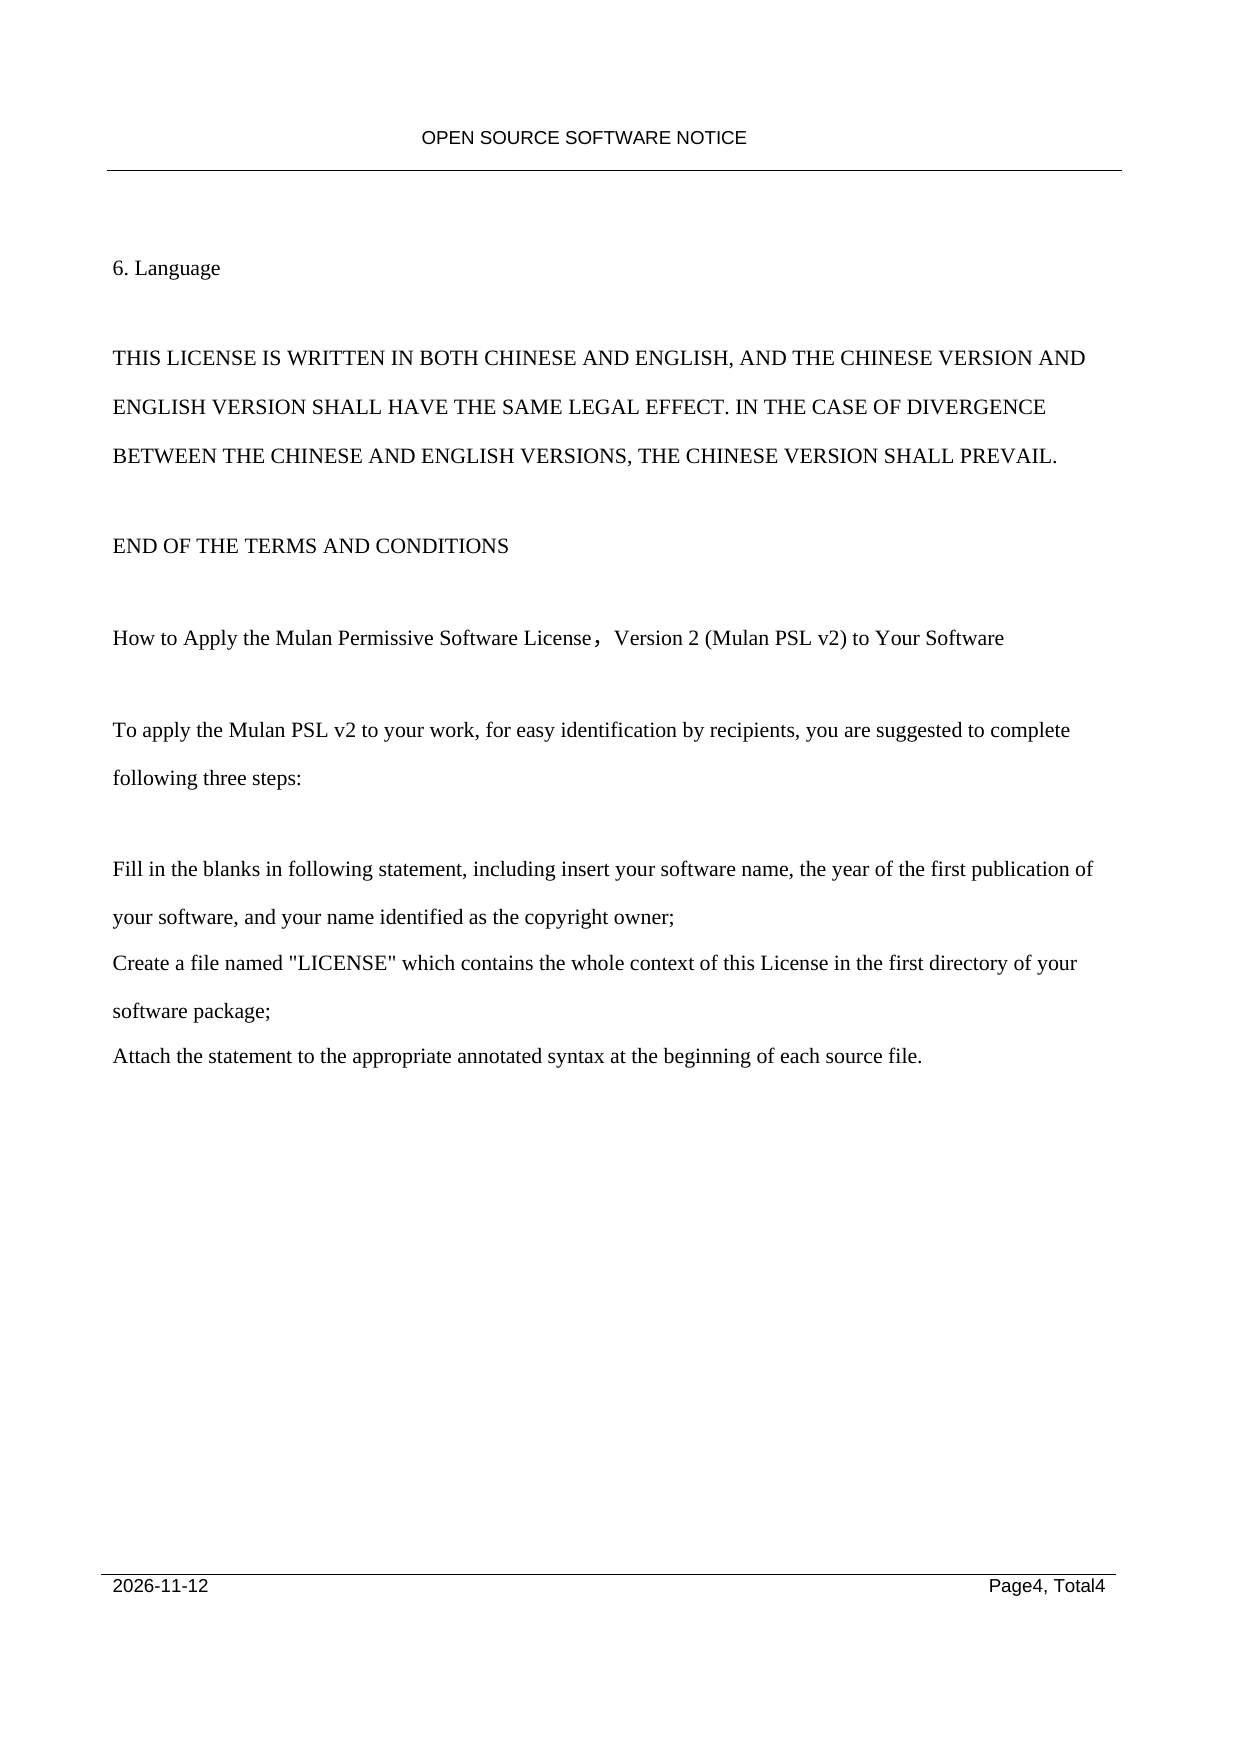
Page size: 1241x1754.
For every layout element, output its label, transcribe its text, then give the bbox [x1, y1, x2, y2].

text Fill in the blanks in following statement, including insert your software name, the year of the first publication of your software, and your name identified as the copyright owner; [112, 852, 1128, 933]
text Attach the statement to the appropriate annotated syntax at the beginning of each source file. [112, 1040, 1128, 1072]
text How to Apply the Mulan Permissive Software License，Version 2 (Mulan PSL v2) to Your Software [112, 619, 1128, 652]
text END OF THE TERMS AND CONDITIONS [112, 529, 1128, 562]
text To apply the Mulan PSL v2 to your work, for easy identification by recipients, you are suggested to complete following three steps: [112, 713, 1128, 794]
text 6. Language [112, 251, 1128, 284]
text Create a file named "LICENSE" which contains the whole context of this License in the first directory of your software package; [112, 946, 1128, 1027]
text THIS LICENSE IS WRITTEN IN BOTH CHINESE AND ENGLISH, AND THE CHINESE VERSION AND ENGLISH VERSION SHALL HAVE THE SAME LEGAL EFFECT. IN THE CASE OF DIVERGENCE BETWEEN THE CHINESE AND ENGLISH VERSIONS, THE CHINESE VERSION SHALL PREVAIL. [112, 342, 1128, 472]
